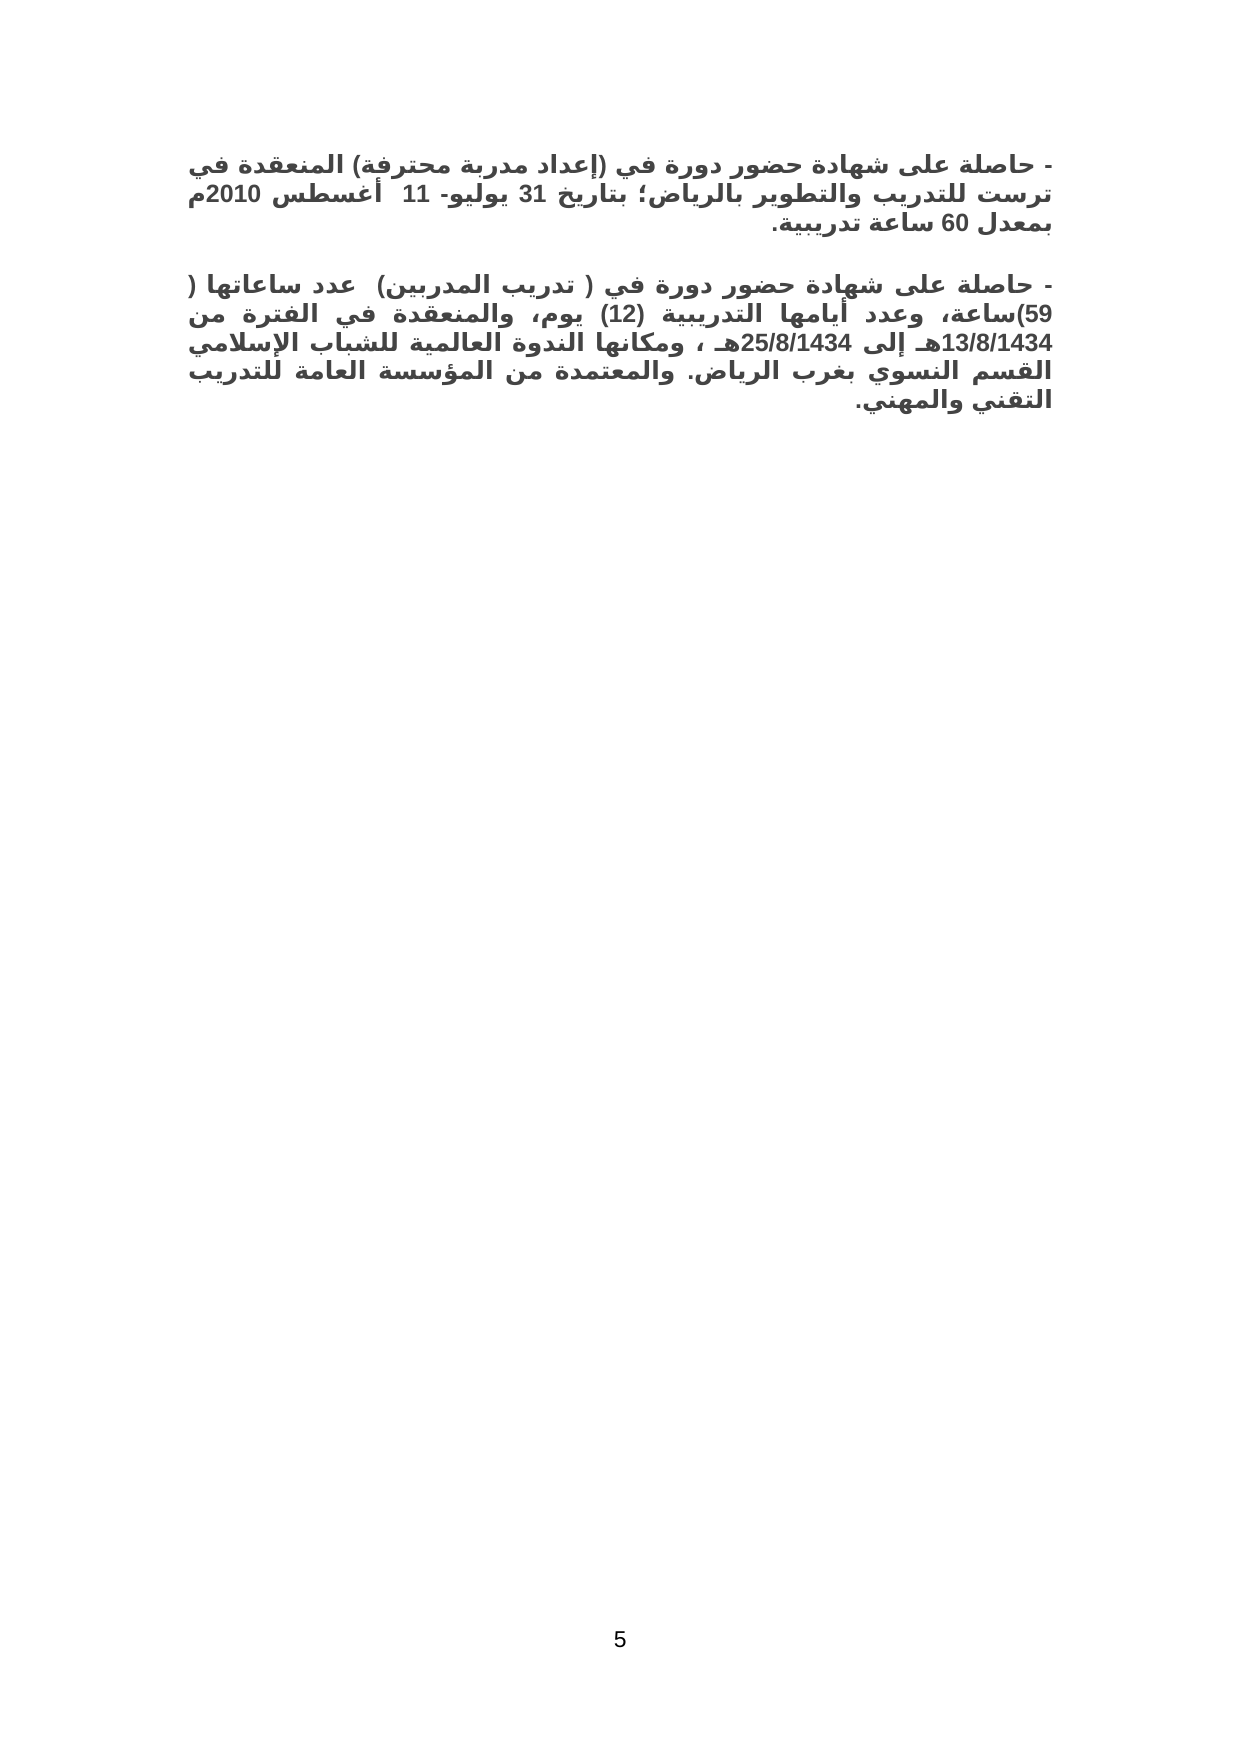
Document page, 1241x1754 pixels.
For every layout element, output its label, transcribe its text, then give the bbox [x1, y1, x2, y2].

text - حاصلة على شهادة حضور دورة في (إعداد مدربة محترفة) المنعقدة في ترست للتدريب والتطوير بالرياض؛ بتاريخ 31 يوليو- 11 أغسطس 2010م بمعدل 60 ساعة تدريبية. [187, 150, 1053, 236]
text - حاصلة على شهادة حضور دورة في ( تدريب المدربين) عدد ساعاتها (59)ساعة، وعدد أيامها التدريبية (12) يوم، والمنعقدة في الفترة من 13/8/1434هـ إلى 25/8/1434هـ ، ومكانها الندوة العالمية للشباب الإسلامي القسم النسوي بغرب الرياض. والمعتمدة من المؤسسة العامة للتدريب التقني والمهني. [187, 270, 1053, 414]
